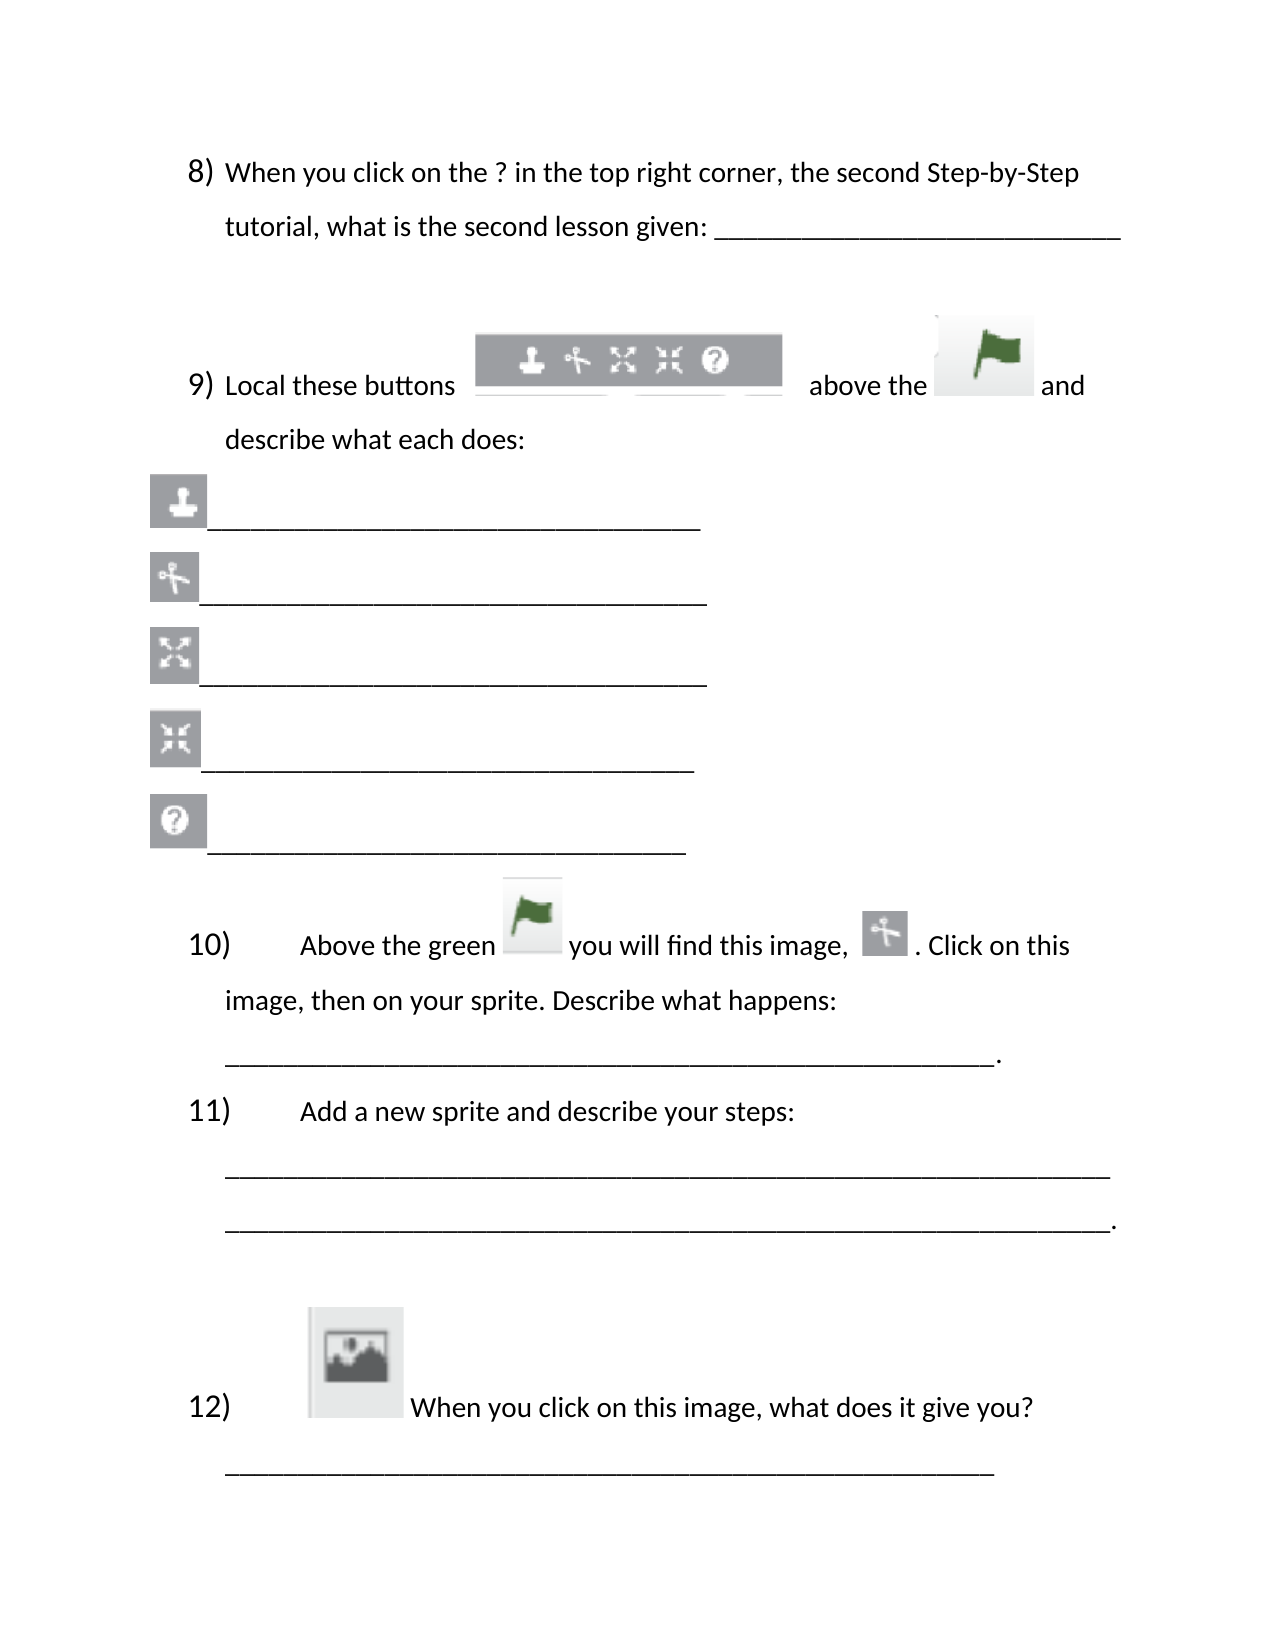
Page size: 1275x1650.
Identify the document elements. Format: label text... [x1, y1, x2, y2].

text ___________________________________ [150, 553, 1125, 609]
picture [150, 794, 208, 851]
picture [502, 876, 563, 956]
text __________________________________ [150, 475, 1125, 535]
picture [150, 552, 200, 602]
text ___________________________________ [150, 627, 1125, 691]
text __________________________________ [150, 708, 1125, 777]
picture [300, 1307, 404, 1418]
picture [150, 708, 201, 770]
list Above the green you will find this image, . Click on this image, then on your sprite. Describe what happens: _____________________________________________________. [187, 876, 1125, 1071]
picture [475, 332, 783, 396]
picture [934, 315, 1035, 396]
text _________________________________ [150, 795, 1125, 858]
picture [862, 911, 908, 956]
list When you click on this image, what does it give you? _____________________________________________________ [187, 1308, 1125, 1479]
picture [150, 474, 208, 528]
list When you click on the ? in the top right corner, the second Step-by-Step tutorial, what is the second lesson given: ____________________________ [187, 150, 1125, 244]
list Add a new sprite and describe your steps: __________________________________________________________________________________________________________________________. [187, 1089, 1125, 1236]
picture [150, 627, 200, 684]
list Local these buttons above the and describe what each does: [187, 315, 1125, 457]
